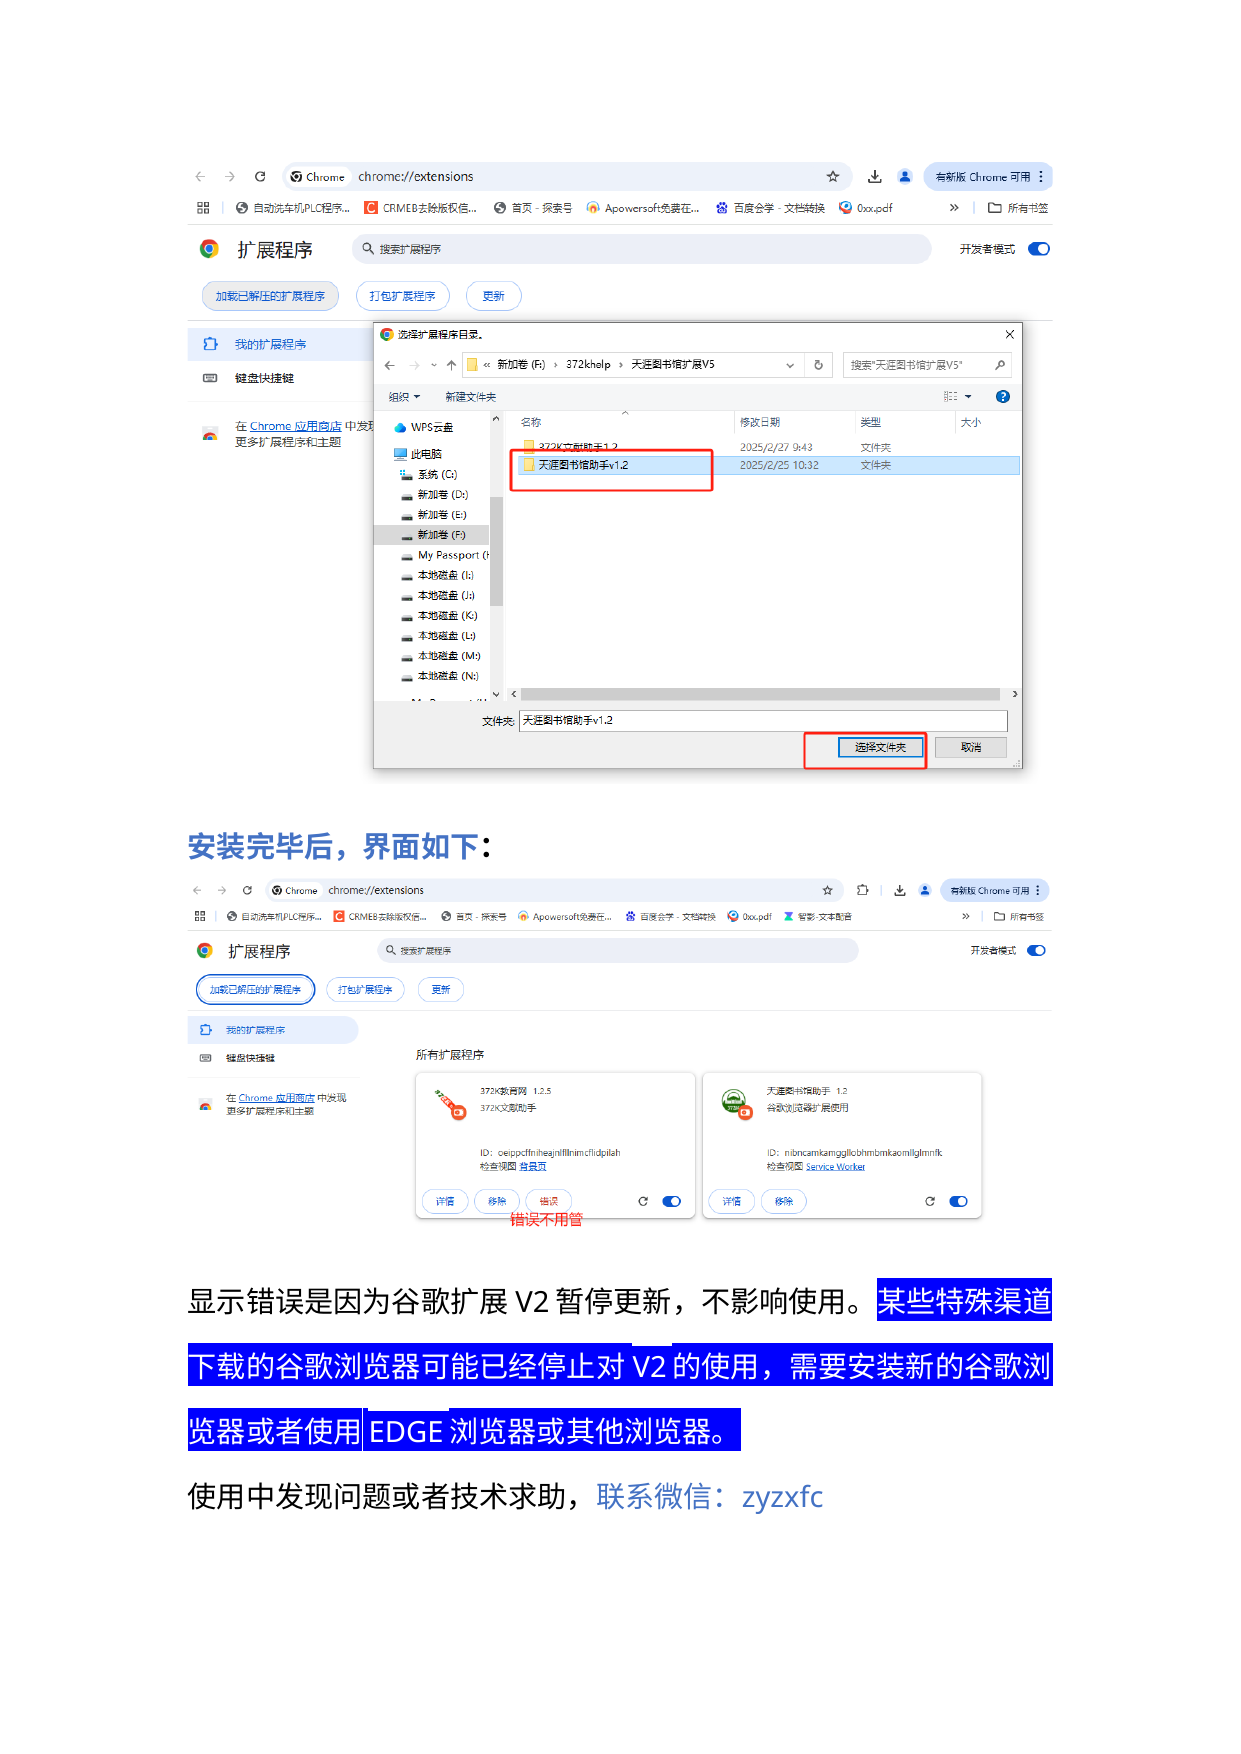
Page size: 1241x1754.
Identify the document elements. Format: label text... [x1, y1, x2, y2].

list 使用中发现问题或者技术求助，联系微信：zyzxfc [187, 1462, 1053, 1527]
picture [187, 162, 1053, 784]
list 安装完毕后，界面如下： [187, 812, 1053, 877]
list 显示错误是因为谷歌扩展V2暂停更新，不影响使用。某些特殊渠道下载的谷歌浏览器可能已经停止对V2的使用，需要安装新的谷歌浏览器或者使用EDGE浏览器或其他浏览器。 [187, 1267, 1053, 1462]
picture [187, 877, 1052, 1254]
